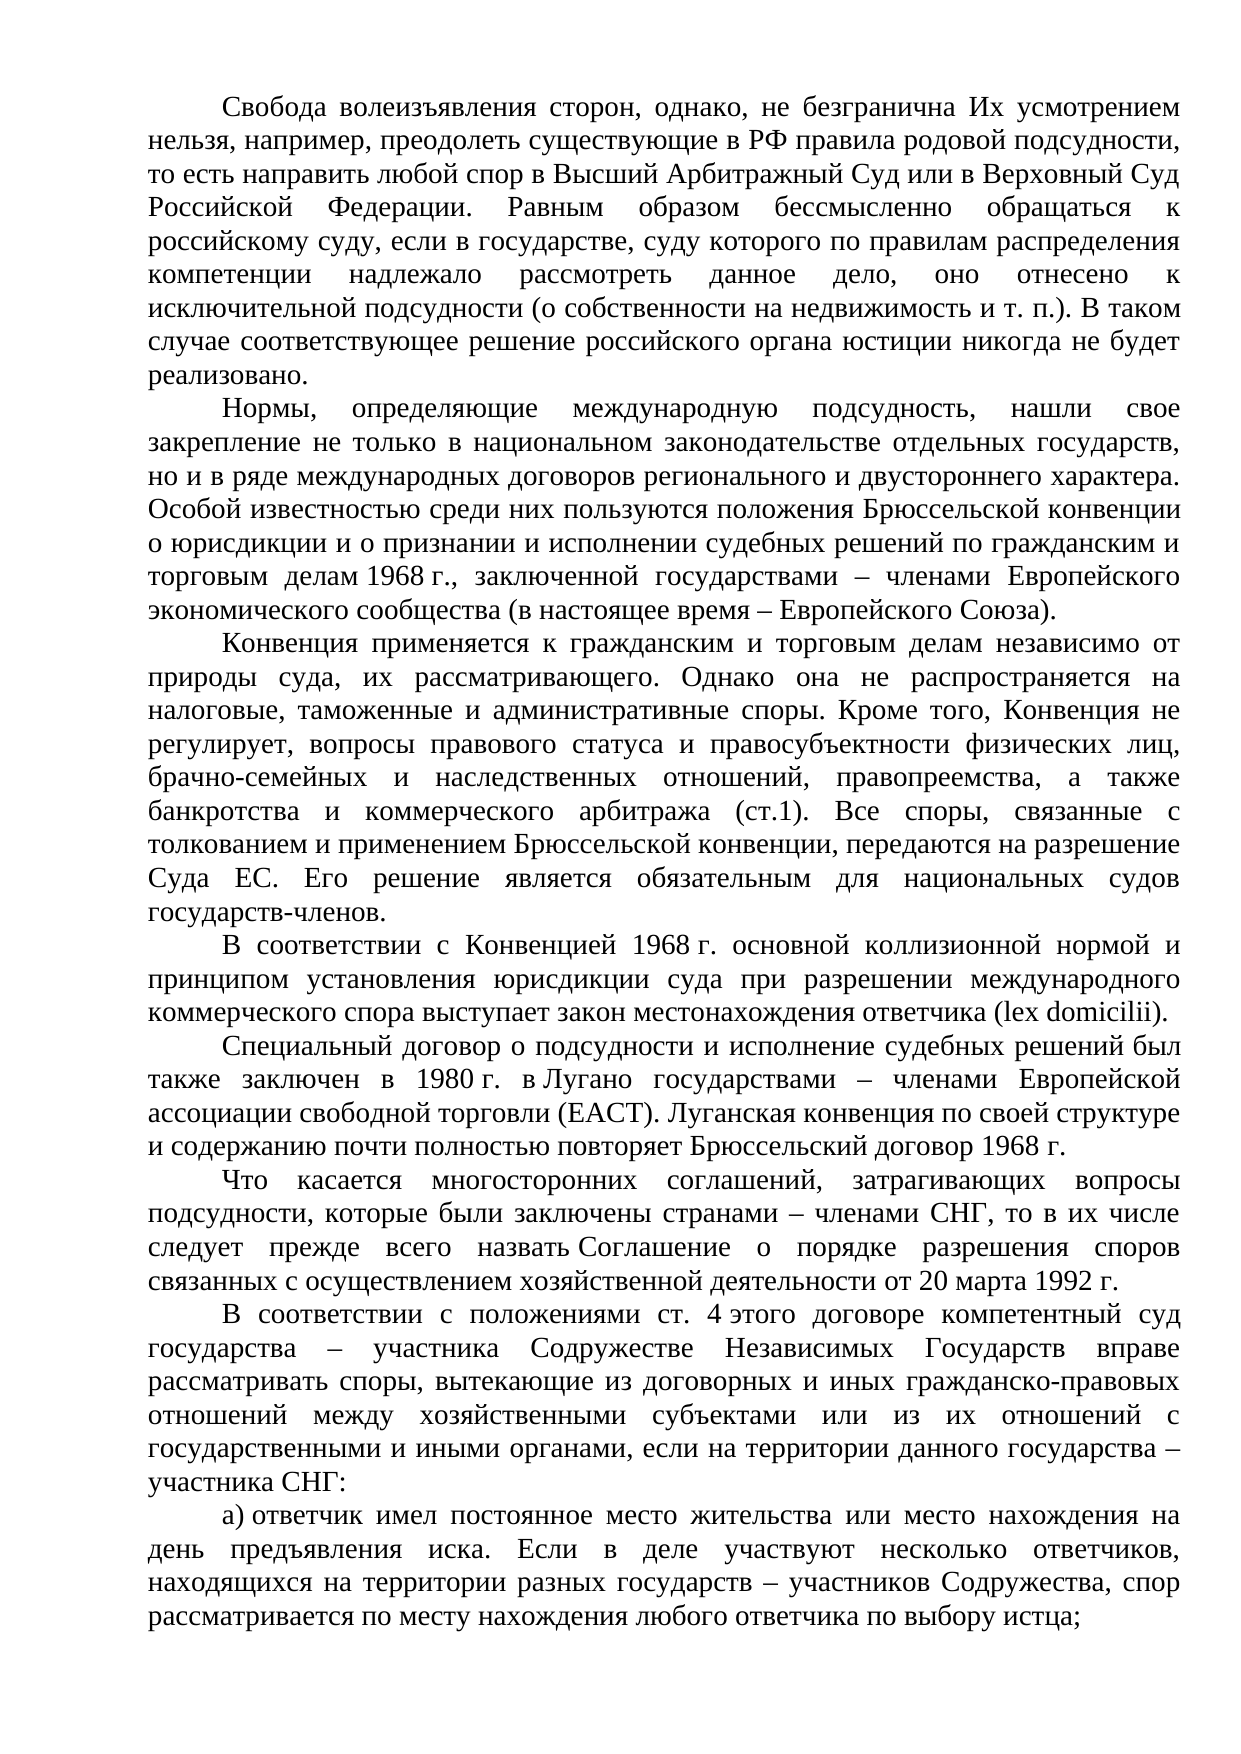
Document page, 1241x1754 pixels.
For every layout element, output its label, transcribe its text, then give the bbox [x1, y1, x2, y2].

text Что касается многосторонних соглашений, затрагивающих вопросы подсудности, которые были заключены странами – членами СНГ, то в их числе следует прежде всего назвать Соглашение о порядке разрешения споров связанных с осуществлением хозяйственной деятельности от 20 марта 1992 г. [148, 1162, 1181, 1296]
text а) ответчик имел постоянное место жительства или место нахождения на день предъявления иска. Если в деле участвуют несколько ответчиков, находящихся на территории разных государств – участников Содружества, спор рассматривается по месту нахождения любого ответчика по выбору истца; [148, 1497, 1181, 1632]
text Конвенция применяется к гражданским и торговым делам независимо от природы суда, их рассматривающего. Однако она не распространяется на налоговые, таможенные и административные споры. Кроме того, Конвенция не регулирует, вопросы правового статуса и правосубъектности физических лиц, брачно-семейных и наследственных отношений, правопреемства, а также банкротства и коммерческого арбитража (ст.1). Все споры, связанные с толкованием и применением Брюссельской конвенции, передаются на разрешение Суда ЕС. Его решение является обязательным для национальных судов государств-членов. [148, 625, 1181, 927]
text Нормы, определяющие международную подсудность, нашли свое закрепление не только в национальном законодательстве отдельных государств, но и в ряде международных договоров регионального и двустороннего характера. Особой известностью среди них пользуются положения Брюссельской конвенции о юрисдикции и о признании и исполнении судебных решений по гражданским и торговым делам 1968 г., заключенной государствами – членами Европейского экономического сообщества (в настоящее время – Европейского Союза). [148, 391, 1181, 625]
text В соответствии с Конвенцией 1968 г. основной коллизионной нормой и принципом установления юрисдикции суда при разрешении международного коммерческого спора выступает закон местонахождения ответчика (lex domicilii). [148, 927, 1181, 1028]
text Специальный договор о подсудности и исполнение судебных решений был также заключен в 1980 г. в Лугано государствами – членами Европейской ассоциации свободной торговли (ЕАСТ). Луганская конвенция по своей структуре и содержанию почти полностью повторяет Брюссельский договор 1968 г. [148, 1028, 1181, 1162]
text В соответствии с положениями ст. 4 этого договоре компетентный суд государства – участника Содружестве Независимых Государств вправе рассматривать споры, вытекающие из договорных и иных гражданско-правовых отношений между хозяйственными субъектами или из их отношений с государственными и иными органами, если на территории данного государства – участника СНГ: [148, 1296, 1181, 1497]
text Свобода волеизъявления сторон, однако, не безгранична Их усмотрением нельзя, например, преодолеть существующие в РФ правила родовой подсудности, то есть направить любой спор в Высший Арбитражный Суд или в Верховный Суд Российской Федерации. Равным образом бессмысленно обращаться к российскому суду, если в государстве, суду которого по правилам распределения компетенции надлежало рассмотреть данное дело, оно отнесено к исключительной подсудности (о собственности на недвижимость и т. п.). В таком случае соответствующее решение российского органа юстиции никогда не будет реализовано. [148, 89, 1181, 391]
